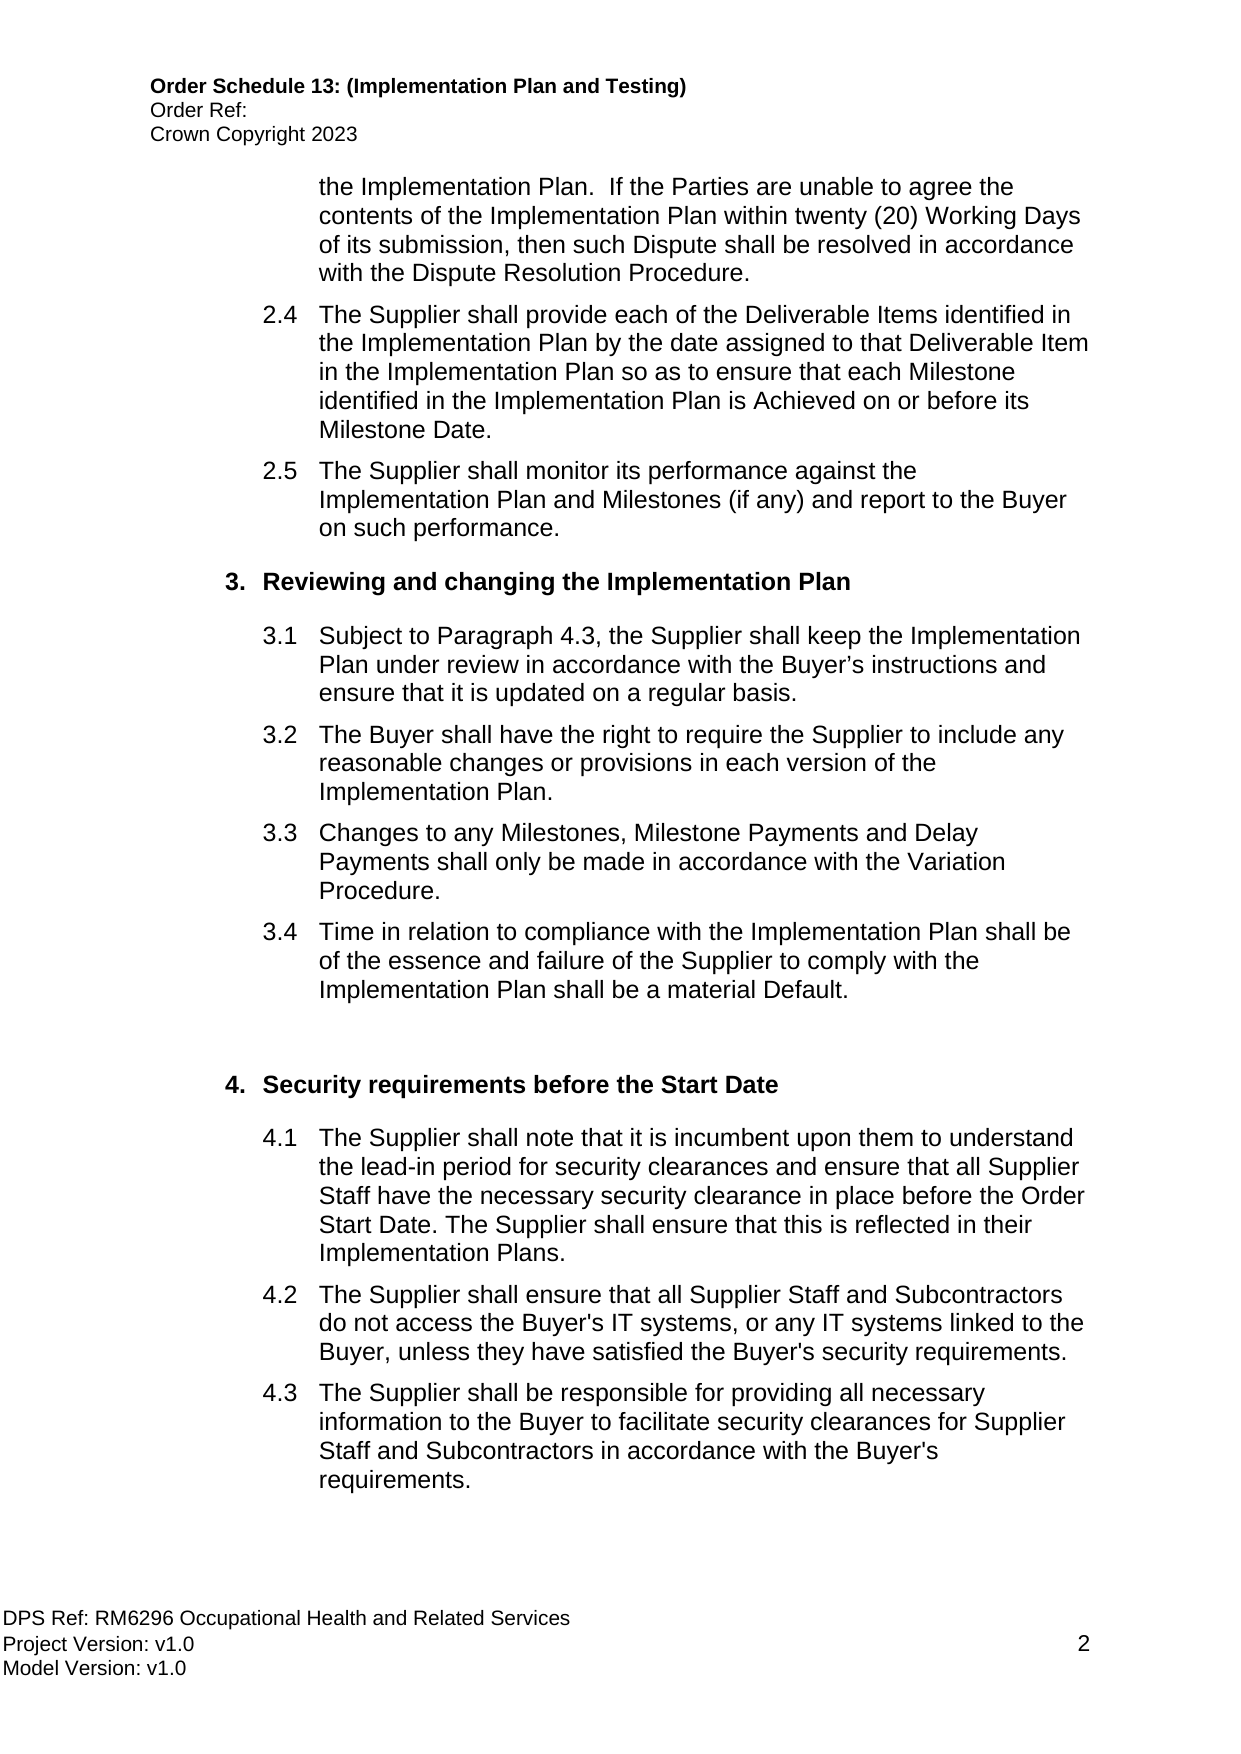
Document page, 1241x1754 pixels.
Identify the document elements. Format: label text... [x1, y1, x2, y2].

list Reviewing and changing the Implementation Plan [225, 567, 1090, 596]
list The Supplier shall be responsible for providing all necessary information to the Buyer to facilitate security clearances for Supplier Staff and Subcontractors in accordance with the Buyer's requirements. [262, 1378, 1090, 1493]
list Subject to Paragraph 4.3, the Supplier shall keep the Implementation Plan under review in accordance with the Buyer’s instructions and ensure that it is updated on a regular basis. [262, 621, 1090, 707]
list The Buyer shall have the right to require the Supplier to include any reasonable changes or provisions in each version of the Implementation Plan. [262, 719, 1090, 806]
list The Supplier shall monitor its performance against the Implementation Plan and Milestones (if any) and report to the Buyer on such performance. [262, 456, 1090, 542]
list Changes to any Milestones, Milestone Payments and Delay Payments shall only be made in accordance with the Variation Procedure. [262, 818, 1090, 904]
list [262, 172, 1090, 287]
list The Supplier shall note that it is incumbent upon them to understand the lead-in period for security clearances and ensure that all Supplier Staff have the necessary security clearance in place before the Order Start Date. The Supplier shall ensure that this is reflected in their Implementation Plans. [262, 1123, 1090, 1267]
list Security requirements before the Start Date [225, 1069, 1090, 1098]
list The Supplier shall ensure that all Supplier Staff and Subcontractors do not access the Buyer's IT systems, or any IT systems linked to the Buyer, unless they have satisfied the Buyer's security requirements. [262, 1279, 1090, 1366]
list Time in relation to compliance with the Implementation Plan shall be of the essence and failure of the Supplier to comply with the Implementation Plan shall be a material Default. [262, 917, 1090, 1003]
list The Supplier shall provide each of the Deliverable Items identified in the Implementation Plan by the date assigned to that Deliverable Item in the Implementation Plan so as to ensure that each Milestone identified in the Implementation Plan is Achieved on or before its Milestone Date. [262, 299, 1090, 443]
